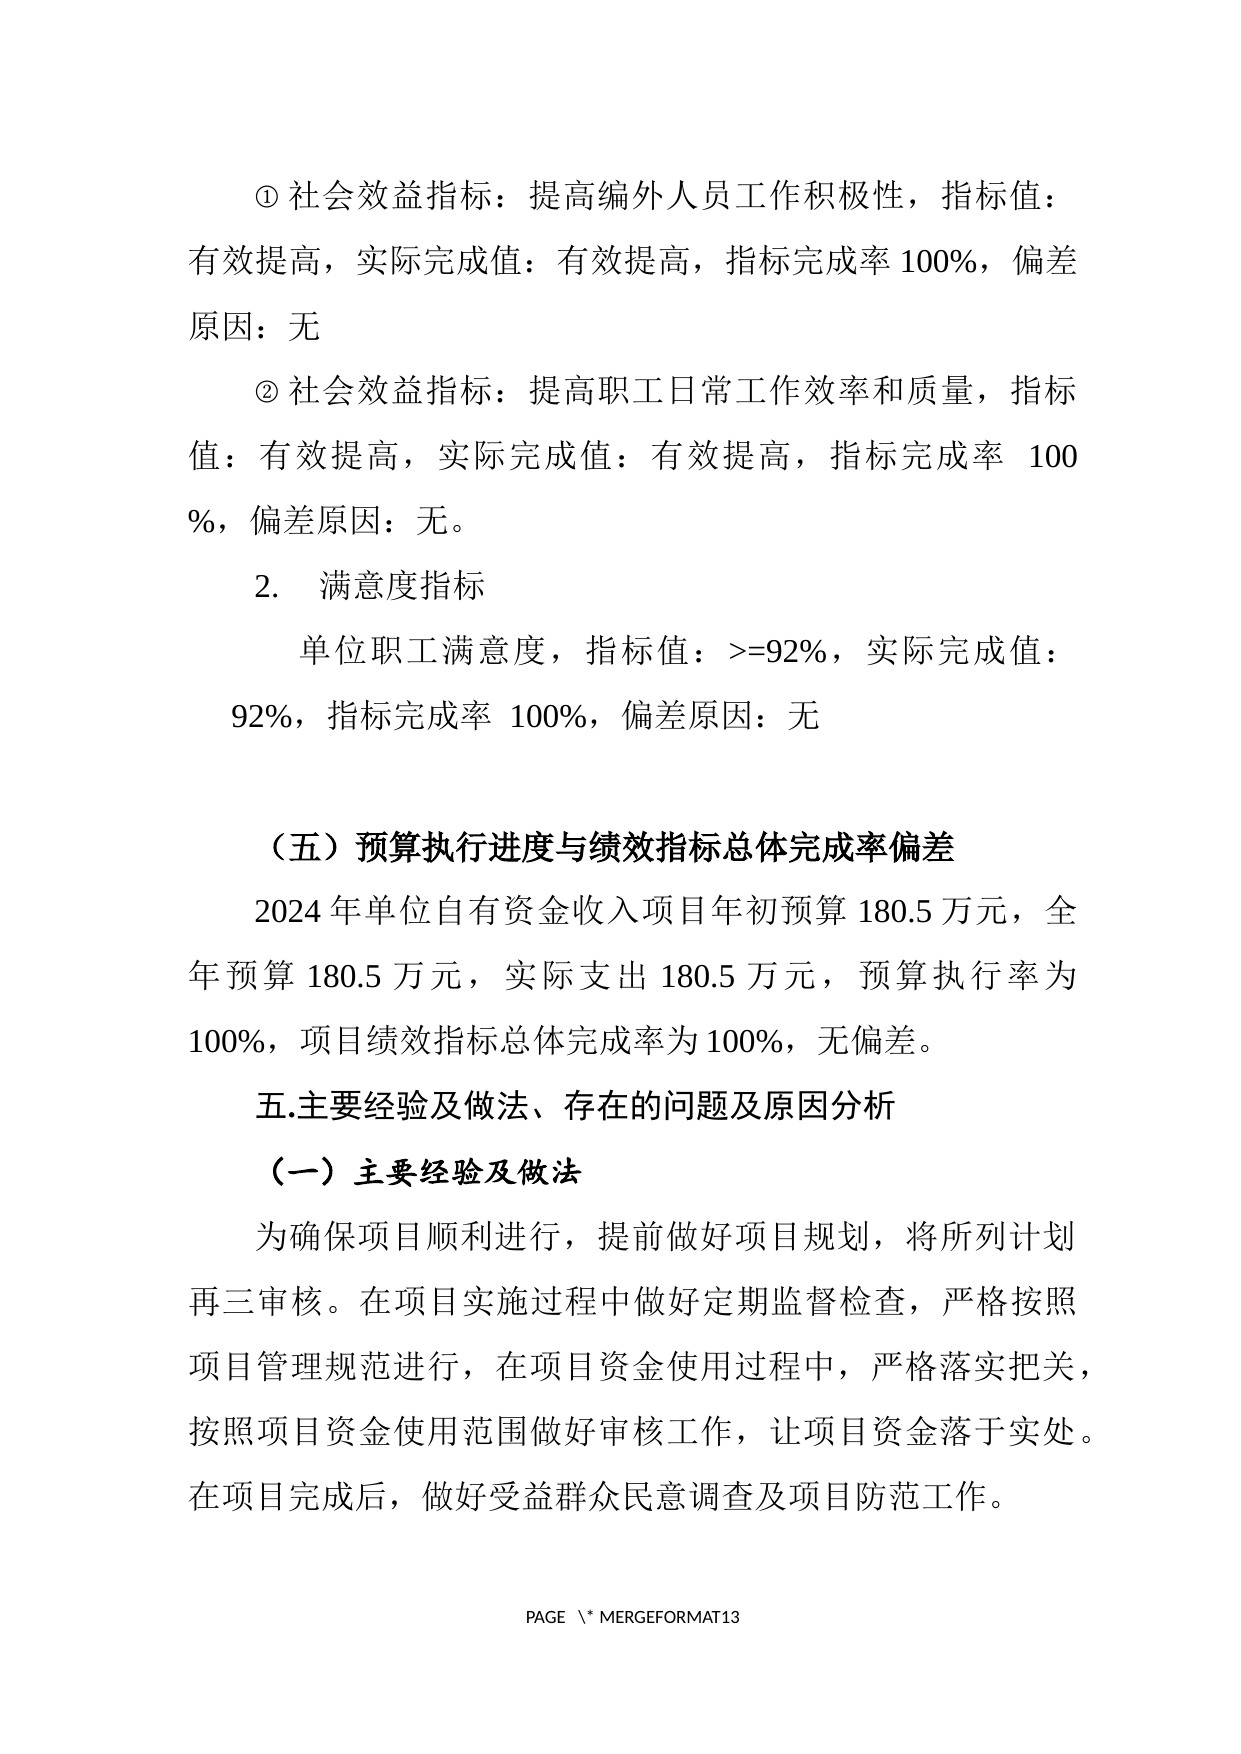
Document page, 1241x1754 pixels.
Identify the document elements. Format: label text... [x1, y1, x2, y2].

text ②社会效益指标：提高职工日常工作效率和质量，指标值：有效提高，实际完成值：有效提高，指标完成率 100 %，偏差原因：无。 [187, 357, 1078, 552]
list 单位职工满意度，指标值：>=92%，实际完成值：92%，指标完成率 100%，偏差原因：无 [231, 617, 1078, 747]
text （一）主要经验及做法 [187, 1137, 1078, 1202]
list 满意度指标 [187, 552, 1078, 617]
text 2024年单位自有资金收入项目年初预算180.5万元，全年预算180.5万元，实际支出180.5万元，预算执行率为100%，项目绩效指标总体完成率为100%，无偏差。 [187, 877, 1078, 1072]
text 为确保项目顺利进行，提前做好项目规划，将所列计划再三审核。在项目实施过程中做好定期监督检查，严格按照项目管理规范进行，在项目资金使用过程中，严格落实把关，按照项目资金使用范围做好审核工作，让项目资金落于实处。在项目完成后，做好受益群众民意调查及项目防范工作。 [187, 1202, 1078, 1527]
text 五.主要经验及做法、存在的问题及原因分析 [187, 1072, 1078, 1137]
text ①社会效益指标：提高编外人员工作积极性，指标值：有效提高，实际完成值：有效提高，指标完成率100%，偏差原因：无 [187, 162, 1078, 357]
text （五）预算执行进度与绩效指标总体完成率偏差 [187, 812, 1078, 877]
